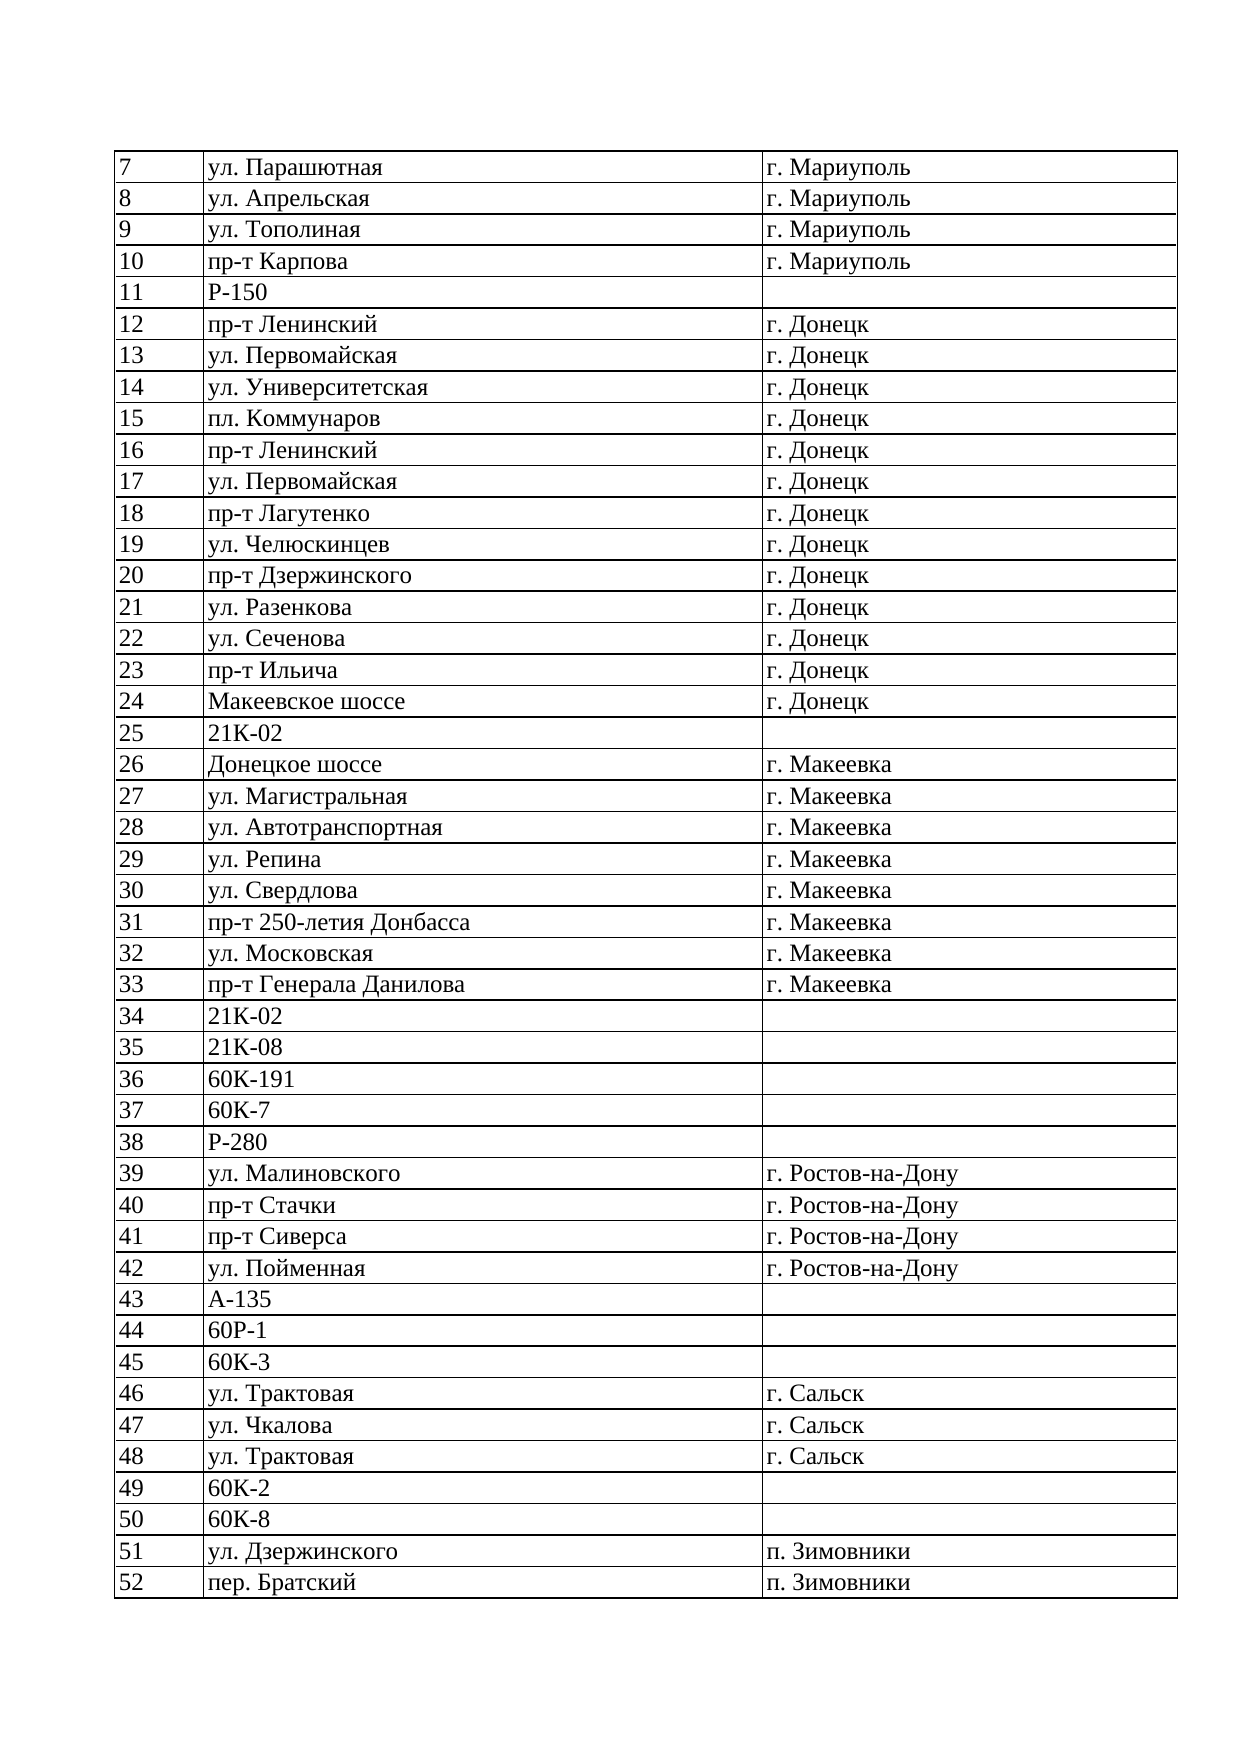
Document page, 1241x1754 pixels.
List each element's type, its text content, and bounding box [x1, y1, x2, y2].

table_cell ул. Пойменная [204, 1253, 762, 1282]
table_cell пр-т Стачки [204, 1190, 762, 1219]
table_cell 8 [115, 183, 203, 213]
table_cell пр-т Ильича [204, 655, 762, 685]
table_cell г. Донецк [763, 465, 1177, 496]
table_cell ул. Московская [204, 938, 762, 968]
table_cell 32 [115, 938, 203, 968]
table_cell п. Зимовники [763, 1566, 1177, 1597]
table_cell г. Макеевка [763, 968, 1177, 999]
table_cell 21К-08 [204, 1032, 762, 1062]
table_cell 9 [115, 214, 203, 244]
table_cell г. Донецк [763, 653, 1177, 685]
table_cell 50 [115, 1504, 203, 1534]
table_cell г. Ростов-на-Дону [763, 1251, 1177, 1282]
table_cell 28 [115, 812, 203, 842]
table_cell [763, 1283, 1177, 1314]
table_cell ул. Дзержинского [204, 1536, 762, 1566]
table_cell г. Донецк [763, 496, 1177, 527]
table_cell г. Макеевка [763, 748, 1177, 779]
table_cell г. Мариуполь [763, 181, 1177, 213]
table_cell ул. Разенкова [204, 592, 762, 622]
table_cell г. Донецк [763, 307, 1177, 339]
table_cell 13 [115, 340, 203, 370]
table_cell г. Сальск [763, 1377, 1177, 1408]
table_cell г. Мариуполь [763, 152, 1177, 181]
table_cell ул. Малиновского [204, 1158, 762, 1188]
table_cell 23 [115, 654, 203, 685]
table_cell 38 [115, 1126, 203, 1157]
table_cell ул. Репина [204, 844, 762, 873]
table_cell г. Донецк [763, 590, 1177, 622]
table_cell [763, 1031, 1177, 1062]
table_cell пр-т 250-летия Донбасса [204, 907, 762, 936]
table_cell ул. Чкалова [204, 1410, 762, 1440]
table_cell 26 [115, 749, 203, 779]
table_cell ул. Апрельская [204, 183, 762, 213]
table_cell ул. Челюскинцев [204, 529, 762, 559]
table_cell Р-280 [204, 1127, 762, 1157]
table_cell [763, 1503, 1177, 1534]
table_cell г. Донецк [763, 402, 1177, 433]
table_cell пр-т Генерала Данилова [204, 970, 762, 999]
table_cell 44 [115, 1315, 203, 1345]
table_cell пр-т Лагутенко [204, 498, 762, 527]
table_cell 11 [115, 277, 203, 307]
table_cell [763, 1125, 1177, 1157]
table_cell пр-т Ленинский [204, 435, 762, 464]
table_cell 39 [115, 1158, 203, 1188]
table_cell 60К-3 [204, 1347, 762, 1377]
table_cell 46 [115, 1378, 203, 1408]
table_cell п. Зимовники [763, 1534, 1177, 1566]
table_cell г. Сальск [763, 1408, 1177, 1440]
table_cell 60Р-1 [204, 1316, 762, 1345]
table_cell [763, 1314, 1177, 1345]
table_cell 34 [115, 1000, 203, 1031]
table_cell А-135 [204, 1284, 762, 1314]
table_cell 19 [115, 529, 203, 559]
table_cell г. Сальск [763, 1440, 1177, 1471]
table_cell 25 [115, 717, 203, 748]
table_cell 15 [115, 403, 203, 433]
table_cell г. Макеевка [763, 905, 1177, 936]
table_cell 60К-7 [204, 1095, 762, 1125]
table_cell ул. Свердлова [204, 875, 762, 905]
table_cell г. Макеевка [763, 811, 1177, 842]
table_cell 22 [115, 623, 203, 653]
table_cell 20 [115, 560, 203, 590]
table_cell ул. Автотранспортная [204, 812, 762, 842]
table_cell ул. Магистральная [204, 781, 762, 811]
table_cell 10 [115, 245, 203, 276]
table_cell 60К-2 [204, 1473, 762, 1503]
table_cell г. Ростов-на-Дону [763, 1220, 1177, 1251]
table_cell г. Донецк [763, 370, 1177, 402]
table_cell 17 [115, 466, 203, 496]
table_cell г. Ростов-на-Дону [763, 1157, 1177, 1188]
table_cell ул. Университетская [204, 372, 762, 402]
table_cell 21К-02 [204, 718, 762, 748]
table_cell г. Ростов-на-Дону [763, 1188, 1177, 1219]
table_cell 41 [115, 1221, 203, 1251]
table_cell 49 [115, 1472, 203, 1503]
table_cell 42 [115, 1252, 203, 1282]
table_cell [763, 1062, 1177, 1094]
table_cell г. Донецк [763, 685, 1177, 716]
table_cell Р-150 [204, 277, 762, 307]
table_cell г. Макеевка [763, 936, 1177, 968]
table_cell 37 [115, 1095, 203, 1125]
table_cell пр-т Ленинский [204, 309, 762, 339]
table_cell 36 [115, 1063, 203, 1094]
table_cell 30 [115, 875, 203, 905]
table_cell [763, 716, 1177, 748]
table_cell ул. Первомайская [204, 466, 762, 496]
table_cell ул. Трактовая [204, 1441, 762, 1471]
table_cell г. Донецк [763, 433, 1177, 464]
table_cell 51 [115, 1535, 203, 1566]
table_cell 27 [115, 780, 203, 811]
table_cell 35 [115, 1032, 203, 1062]
table_cell 45 [115, 1346, 203, 1377]
table_cell 40 [115, 1189, 203, 1219]
table_cell Макеевское шоссе [204, 686, 762, 716]
table_cell ул. Сеченова [204, 623, 762, 653]
table_cell [763, 276, 1177, 307]
table_cell 43 [115, 1284, 203, 1314]
table_cell 18 [115, 497, 203, 527]
table_cell 31 [115, 906, 203, 936]
table_cell 47 [115, 1409, 203, 1440]
table_cell г. Донецк [763, 528, 1177, 559]
table_cell пер. Братский [204, 1567, 762, 1597]
table_cell 24 [115, 686, 203, 716]
table_cell г. Мариуполь [763, 244, 1177, 276]
table_cell г. Мариуполь [763, 213, 1177, 244]
table_cell 14 [115, 371, 203, 402]
table_cell ул. Тополиная [204, 215, 762, 244]
table_cell г. Макеевка [763, 842, 1177, 873]
table_cell 60К-8 [204, 1504, 762, 1534]
table_cell г. Донецк [763, 622, 1177, 653]
table_cell пл. Коммунаров [204, 403, 762, 433]
table_cell ул. Трактовая [204, 1378, 762, 1408]
table_cell пр-т Дзержинского [204, 561, 762, 590]
table_cell ул. Первомайская [204, 340, 762, 370]
table_cell 29 [115, 843, 203, 873]
table_cell 21 [115, 591, 203, 622]
table_cell [763, 999, 1177, 1031]
table_cell пр-т Сиверса [204, 1221, 762, 1251]
table_cell ул. Парашютная [204, 152, 762, 181]
table_cell пр-т Карпова [204, 246, 762, 276]
table_cell 16 [115, 434, 203, 464]
table_cell 7 [115, 152, 203, 181]
table_cell [763, 1094, 1177, 1125]
table_cell [763, 1345, 1177, 1377]
table_cell 33 [115, 969, 203, 999]
table_cell 48 [115, 1441, 203, 1471]
table_cell г. Макеевка [763, 779, 1177, 811]
table_cell [763, 1471, 1177, 1503]
table_cell 60К-191 [204, 1064, 762, 1094]
table_cell 21К-02 [204, 1001, 762, 1031]
table_cell 12 [115, 308, 203, 339]
table_cell г. Донецк [763, 559, 1177, 590]
table_cell 52 [115, 1567, 203, 1597]
table_cell Донецкое шоссе [204, 749, 762, 779]
table_cell г. Донецк [763, 339, 1177, 370]
table_cell г. Макеевка [763, 874, 1177, 905]
